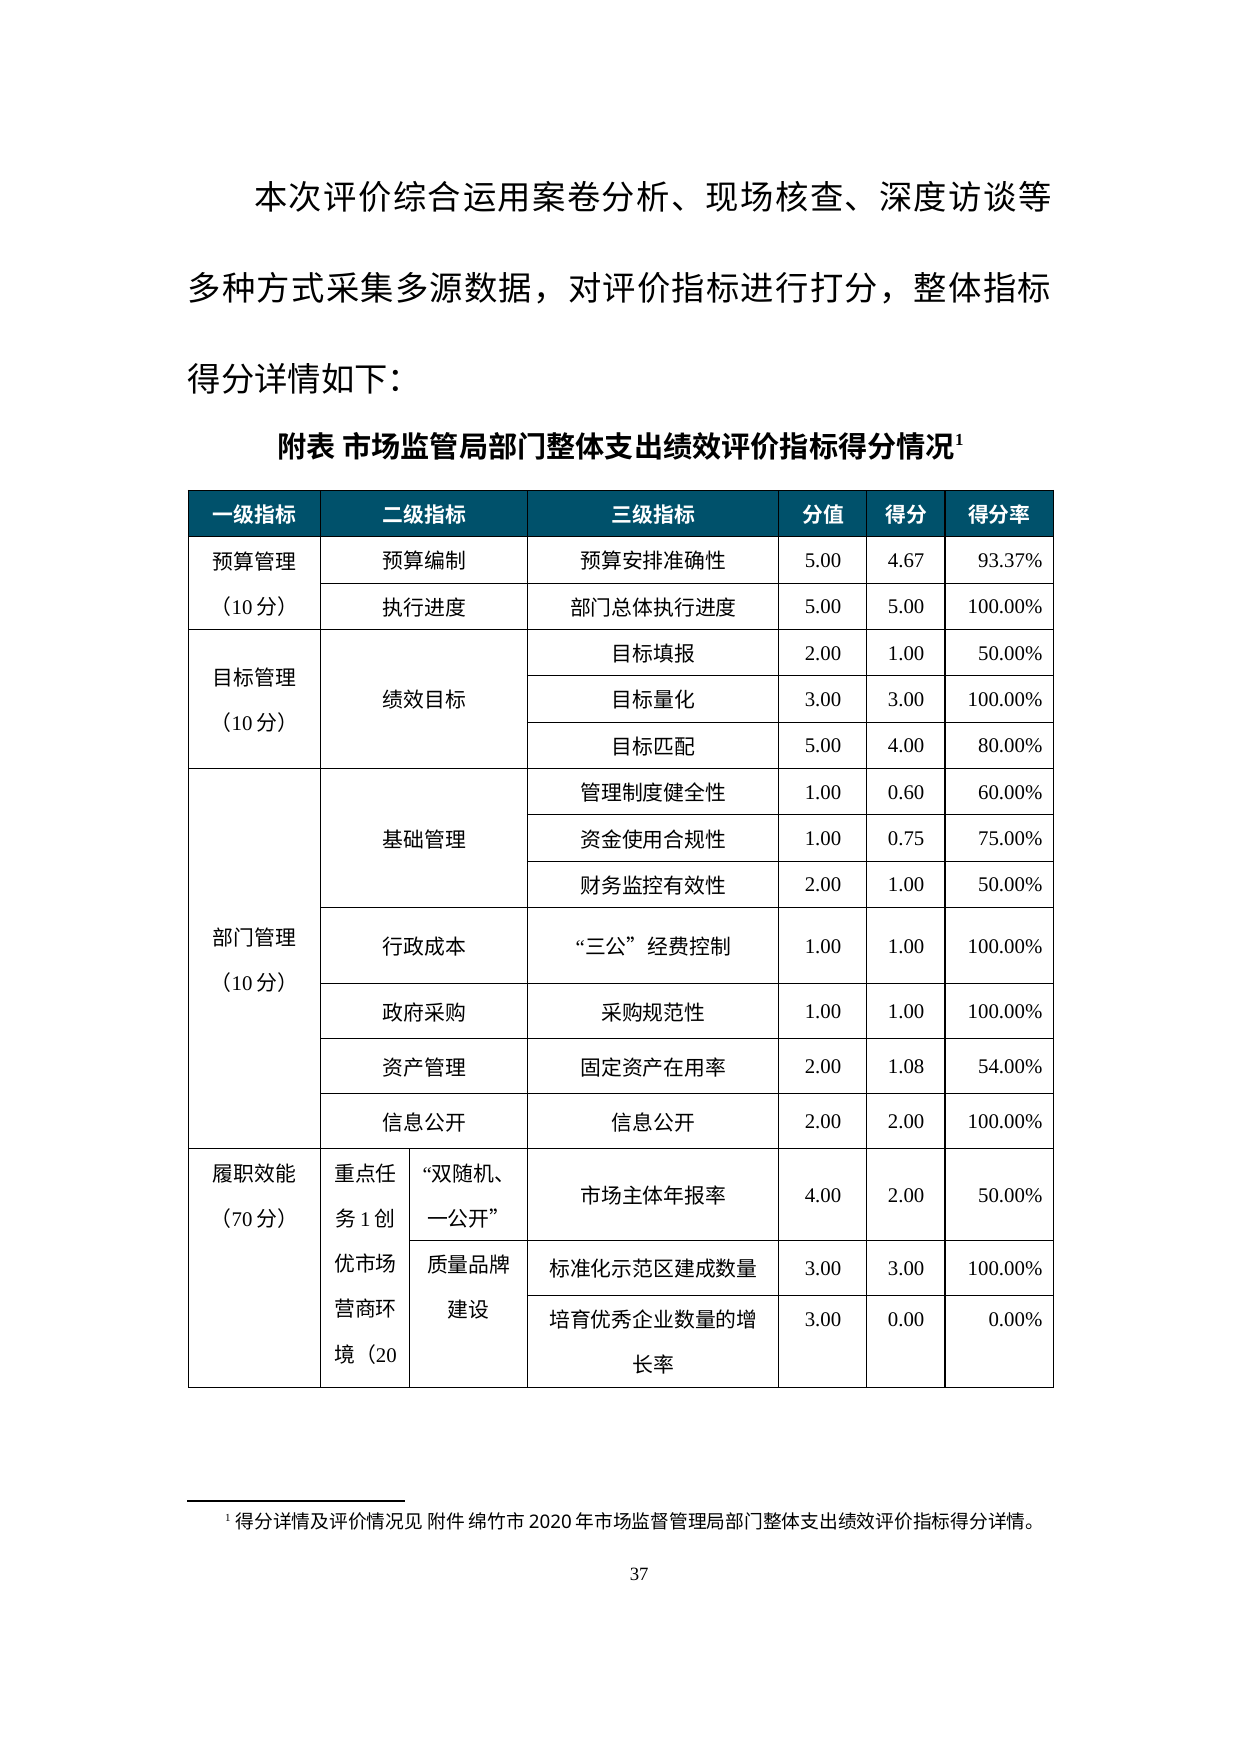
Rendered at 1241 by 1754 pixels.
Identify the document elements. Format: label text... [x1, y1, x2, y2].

table_cell 4.00 [779, 1149, 866, 1240]
table_cell 1.00 [867, 984, 944, 1038]
table_cell 50.00% [946, 630, 1053, 675]
table_cell 资金使用合规性 [528, 815, 778, 861]
table_cell 基础管理 [321, 769, 527, 907]
table_cell 目标管理（10分） [189, 630, 320, 768]
table_cell 75.00% [946, 815, 1053, 861]
table_cell 2.00 [779, 1039, 866, 1093]
table_cell 信息公开 [528, 1094, 778, 1148]
table_cell 5.00 [779, 723, 866, 768]
table_cell 1.00 [779, 769, 866, 814]
table_cell 执行进度 [321, 584, 527, 629]
table_header 得分率 [946, 491, 1053, 536]
table_header 得分 [867, 491, 944, 536]
table_cell 2.00 [779, 862, 866, 907]
table_cell 行政成本 [321, 908, 527, 983]
table_cell 财务监控有效性 [528, 862, 778, 907]
table_cell 履职效能（70分） [189, 1149, 320, 1387]
table_header 分值 [779, 491, 866, 536]
table_cell 标准化示范区建成数量 [528, 1241, 778, 1295]
table_cell 4.00 [867, 723, 944, 768]
table_cell 3.00 [779, 1296, 866, 1387]
table_cell 0.00% [946, 1296, 1053, 1387]
table_cell 100.00% [946, 584, 1053, 629]
table_cell 100.00% [946, 908, 1053, 983]
table_cell 100.00% [946, 984, 1053, 1038]
table_cell 预算管理 （10分） [189, 537, 320, 629]
table_cell 0.75 [867, 815, 944, 861]
table_cell 1.00 [779, 815, 866, 861]
table_cell “三公”经费控制 [528, 908, 778, 983]
table_cell 3.00 [867, 676, 944, 722]
table_cell 培育优秀企业数量的增长率 [528, 1296, 778, 1387]
table_cell 资产管理 [321, 1039, 527, 1093]
table_cell 采购规范性 [528, 984, 778, 1038]
table_cell 5.00 [867, 584, 944, 629]
table_cell 绩效目标 [321, 630, 527, 768]
table_cell 预算安排准确性 [528, 537, 778, 582]
table_cell 80.00% [946, 723, 1053, 768]
table_cell 目标匹配 [528, 723, 778, 768]
table_cell 5.00 [779, 584, 866, 629]
table_cell 信息公开 [321, 1094, 527, 1148]
table_cell 市场主体年报率 [528, 1149, 778, 1240]
table_cell 质量品牌建设 [410, 1241, 527, 1387]
table_cell 60.00% [946, 769, 1053, 814]
table_cell 50.00% [946, 862, 1053, 907]
table_header 一级指标 [189, 491, 320, 536]
table_cell “双随机、一公开” [410, 1149, 527, 1240]
table_cell 目标量化 [528, 676, 778, 722]
table_cell 3.00 [779, 676, 866, 722]
table_cell 部门管理（10分） [189, 769, 320, 1148]
table_cell 政府采购 [321, 984, 527, 1038]
table_cell 2.00 [779, 630, 866, 675]
table_cell 100.00% [946, 676, 1053, 722]
table_cell 50.00% [946, 1149, 1053, 1240]
table_cell 100.00% [946, 1094, 1053, 1148]
table_cell 54.00% [946, 1039, 1053, 1093]
table_cell 重点任务1创优市场营商环境（20分） [321, 1149, 409, 1387]
table_cell 1.00 [867, 630, 944, 675]
table_cell 1.00 [779, 908, 866, 983]
table_cell 1.00 [779, 984, 866, 1038]
table_cell 部门总体执行进度 [528, 584, 778, 629]
table_cell 5.00 [779, 537, 866, 582]
text 附表 市场监管局部门整体支出绩效评价指标得分情况 [187, 422, 1053, 467]
table_cell 管理制度健全性 [528, 769, 778, 814]
table_cell 1.00 [867, 908, 944, 983]
table_cell 100.00% [946, 1241, 1053, 1295]
table_cell 2.00 [779, 1094, 866, 1148]
table_header 三级指标 [528, 491, 778, 536]
table_cell 预算编制 [321, 537, 527, 582]
table_cell 2.00 [867, 1149, 944, 1240]
table_cell 0.60 [867, 769, 944, 814]
text 本次评价综合运用案卷分析、现场核查、深度访谈等多种方式采集多源数据，对评价指标进行打分，整体指标得分详情如下： [187, 150, 1053, 422]
table_header 二级指标 [321, 491, 527, 536]
table_cell 2.00 [867, 1094, 944, 1148]
table_cell 1.08 [867, 1039, 944, 1093]
table_cell 固定资产在用率 [528, 1039, 778, 1093]
table_cell 0.00 [867, 1296, 944, 1387]
table_cell 3.00 [779, 1241, 866, 1295]
table_cell 3.00 [867, 1241, 944, 1295]
table_cell 4.67 [867, 537, 944, 582]
table_cell 93.37% [946, 537, 1053, 582]
table_cell 目标填报 [528, 630, 778, 675]
table_cell 1.00 [867, 862, 944, 907]
